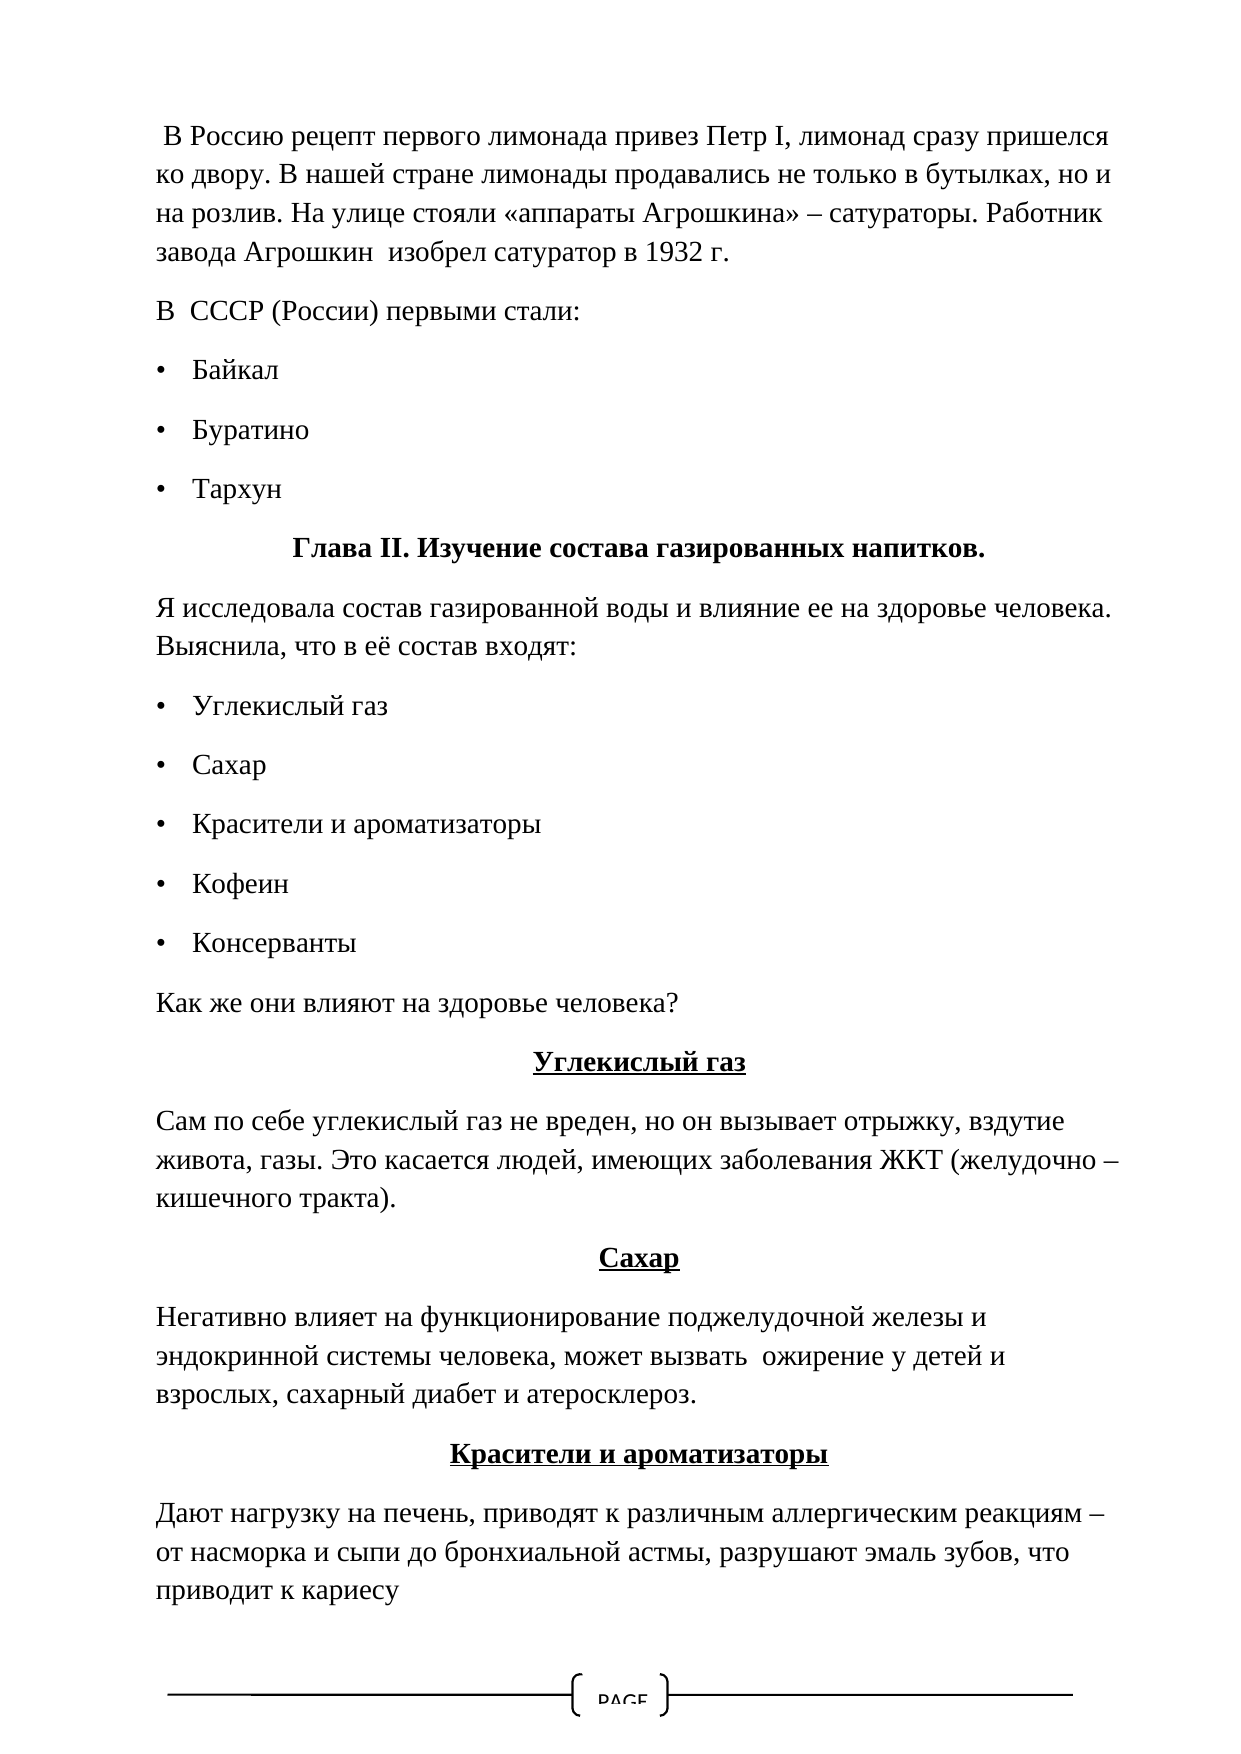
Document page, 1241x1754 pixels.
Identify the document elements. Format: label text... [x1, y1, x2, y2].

text В СССР (России) первыми стали: [156, 293, 1122, 327]
text • Тархун [156, 471, 1122, 505]
text Как же они влияют на здоровье человека? [156, 985, 1122, 1018]
text Глава II. Изучение состава газированных напитков. [156, 531, 1122, 564]
text • Байкал [156, 352, 1122, 386]
text • Кофеин [156, 866, 1122, 899]
text • Сахар [156, 747, 1122, 781]
text • Консерванты [156, 925, 1122, 959]
text Я исследовала состав газированной воды и влияние ее на здоровье человека. Выяснила, что в её состав входят: [156, 590, 1122, 662]
text • Красители и ароматизаторы [156, 807, 1122, 840]
text Углекислый газ [156, 1044, 1122, 1078]
text Красители и ароматизаторы [156, 1436, 1122, 1469]
text • Углекислый газ [156, 688, 1122, 721]
text В Россию рецепт первого лимонада привез Петр I, лимонад сразу пришелся ко двору. В нашей стране лимонады продавались не только в бутылках, но и на розлив. На улице стояли «аппараты Агрошкина» – сатураторы. Работник завода Агрошкин изобрел сатуратор в 1932 г. [156, 118, 1122, 267]
text Дают нагрузку на печень, приводят к различным аллергическим реакциям – от насморка и сыпи до бронхиальной астмы, разрушают эмаль зубов, что приводит к кариесу [156, 1495, 1122, 1606]
text Негативно влияет на функционирование поджелудочной железы и эндокринной системы человека, может вызвать ожирение у детей и взрослых, сахарный диабет и атеросклероз. [156, 1299, 1122, 1410]
text Сахар [156, 1240, 1122, 1273]
text Сам по себе углекислый газ не вреден, но он вызывает отрыжку, вздутие живота, газы. Это касается людей, имеющих заболевания ЖКТ (желудочно – кишечного тракта). [156, 1103, 1122, 1214]
text • Буратино [156, 412, 1122, 445]
